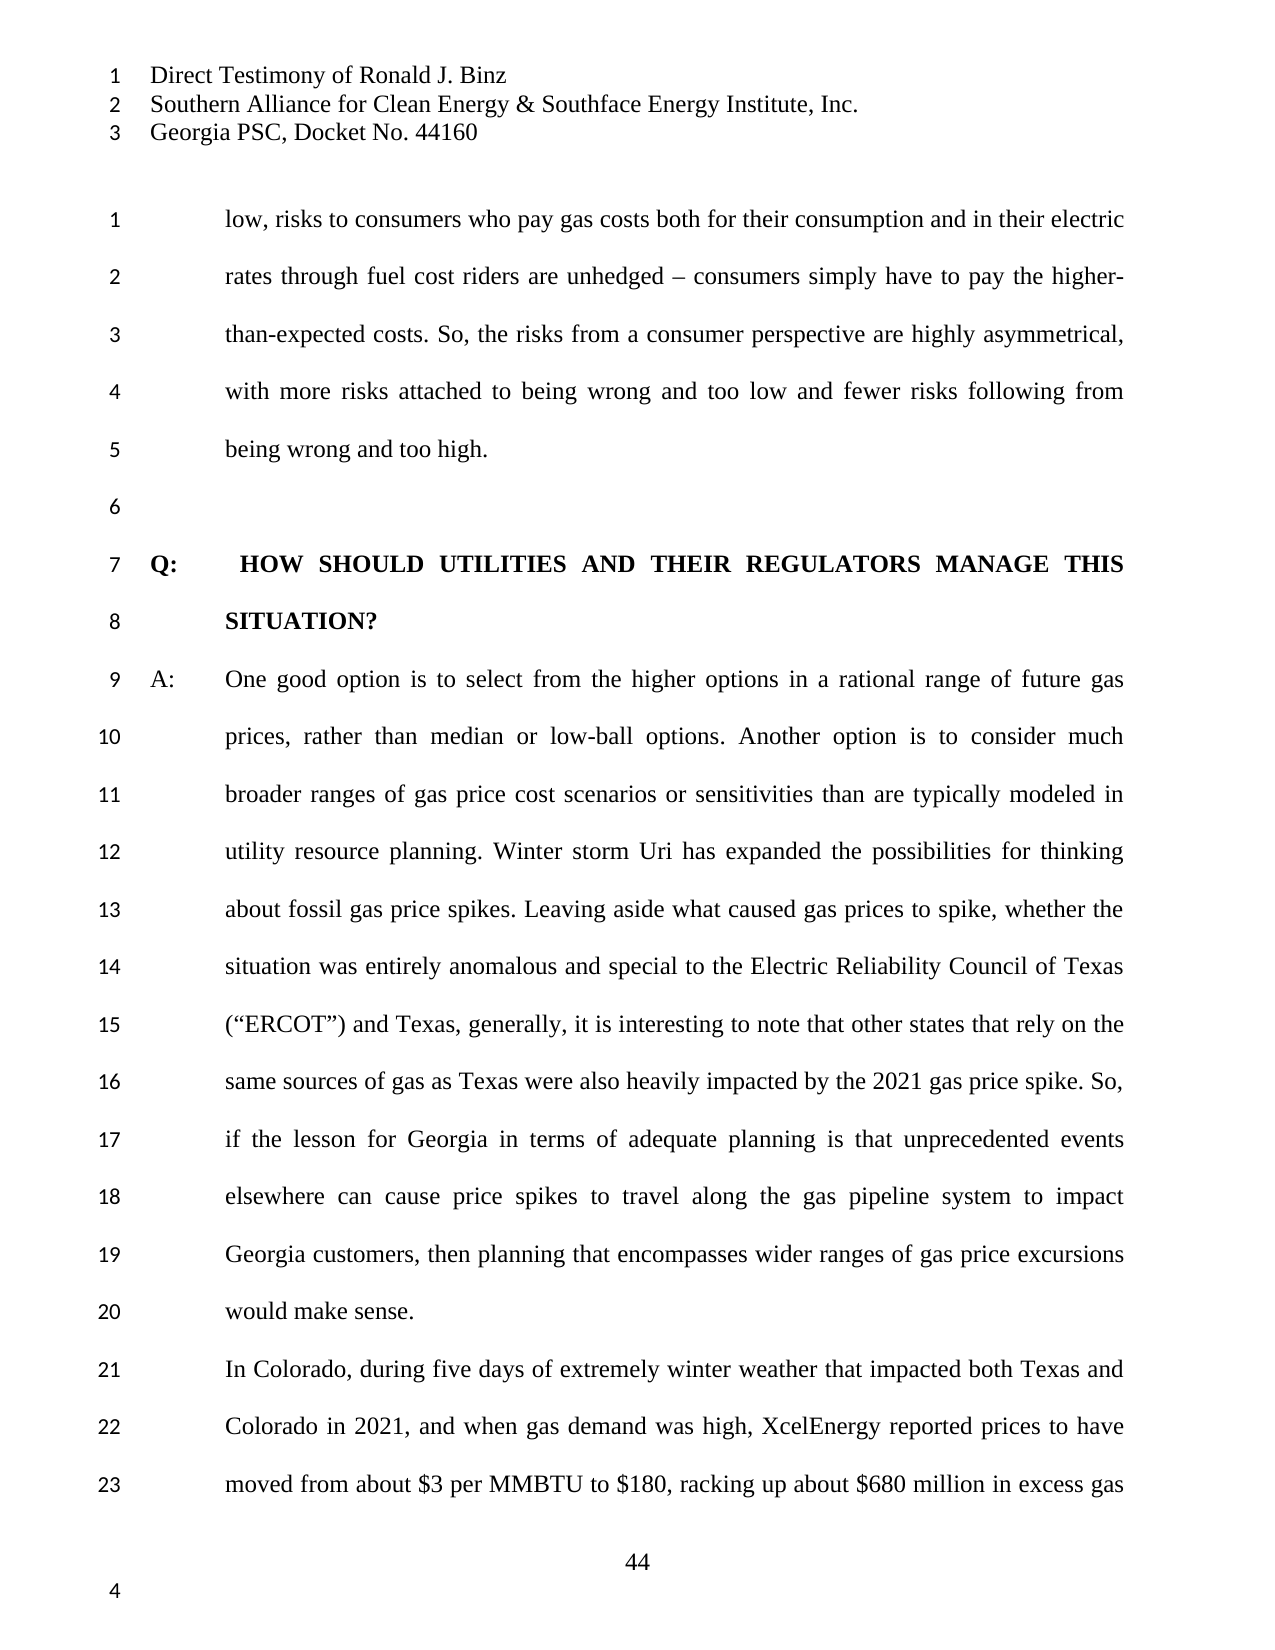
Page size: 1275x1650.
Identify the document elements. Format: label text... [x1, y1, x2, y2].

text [225, 1354, 1125, 1497]
text A: One good option is to select from the higher options in a rational range of future gas prices, rather than median or low-ball options. Another option is to consider much broader ranges of gas price cost scenarios or sensitivities than are typically modeled in utility resource planning. Winter storm Uri has expanded the possibilities for thinking about fossil gas price spikes. Leaving aside what caused gas prices to spike, whether the situation was entirely anomalous and special to the Electric Reliability Council of Texas (“ERCOT”) and Texas, generally, it is interesting to note that other states that rely on the same sources of gas as Texas were also heavily impacted by the 2021 gas price spike. So, if the lesson for Georgia in terms of adequate planning is that unprecedented events elsewhere can cause price spikes to travel along the gas pipeline system to impact Georgia customers, then planning that encompasses wider ranges of gas price excursions would make sense. [150, 664, 1125, 1325]
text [225, 204, 1125, 462]
text Q: HOW SHOULD UTILITIES AND THEIR REGULATORS MANAGE THIS SITUATION? [150, 549, 1125, 635]
